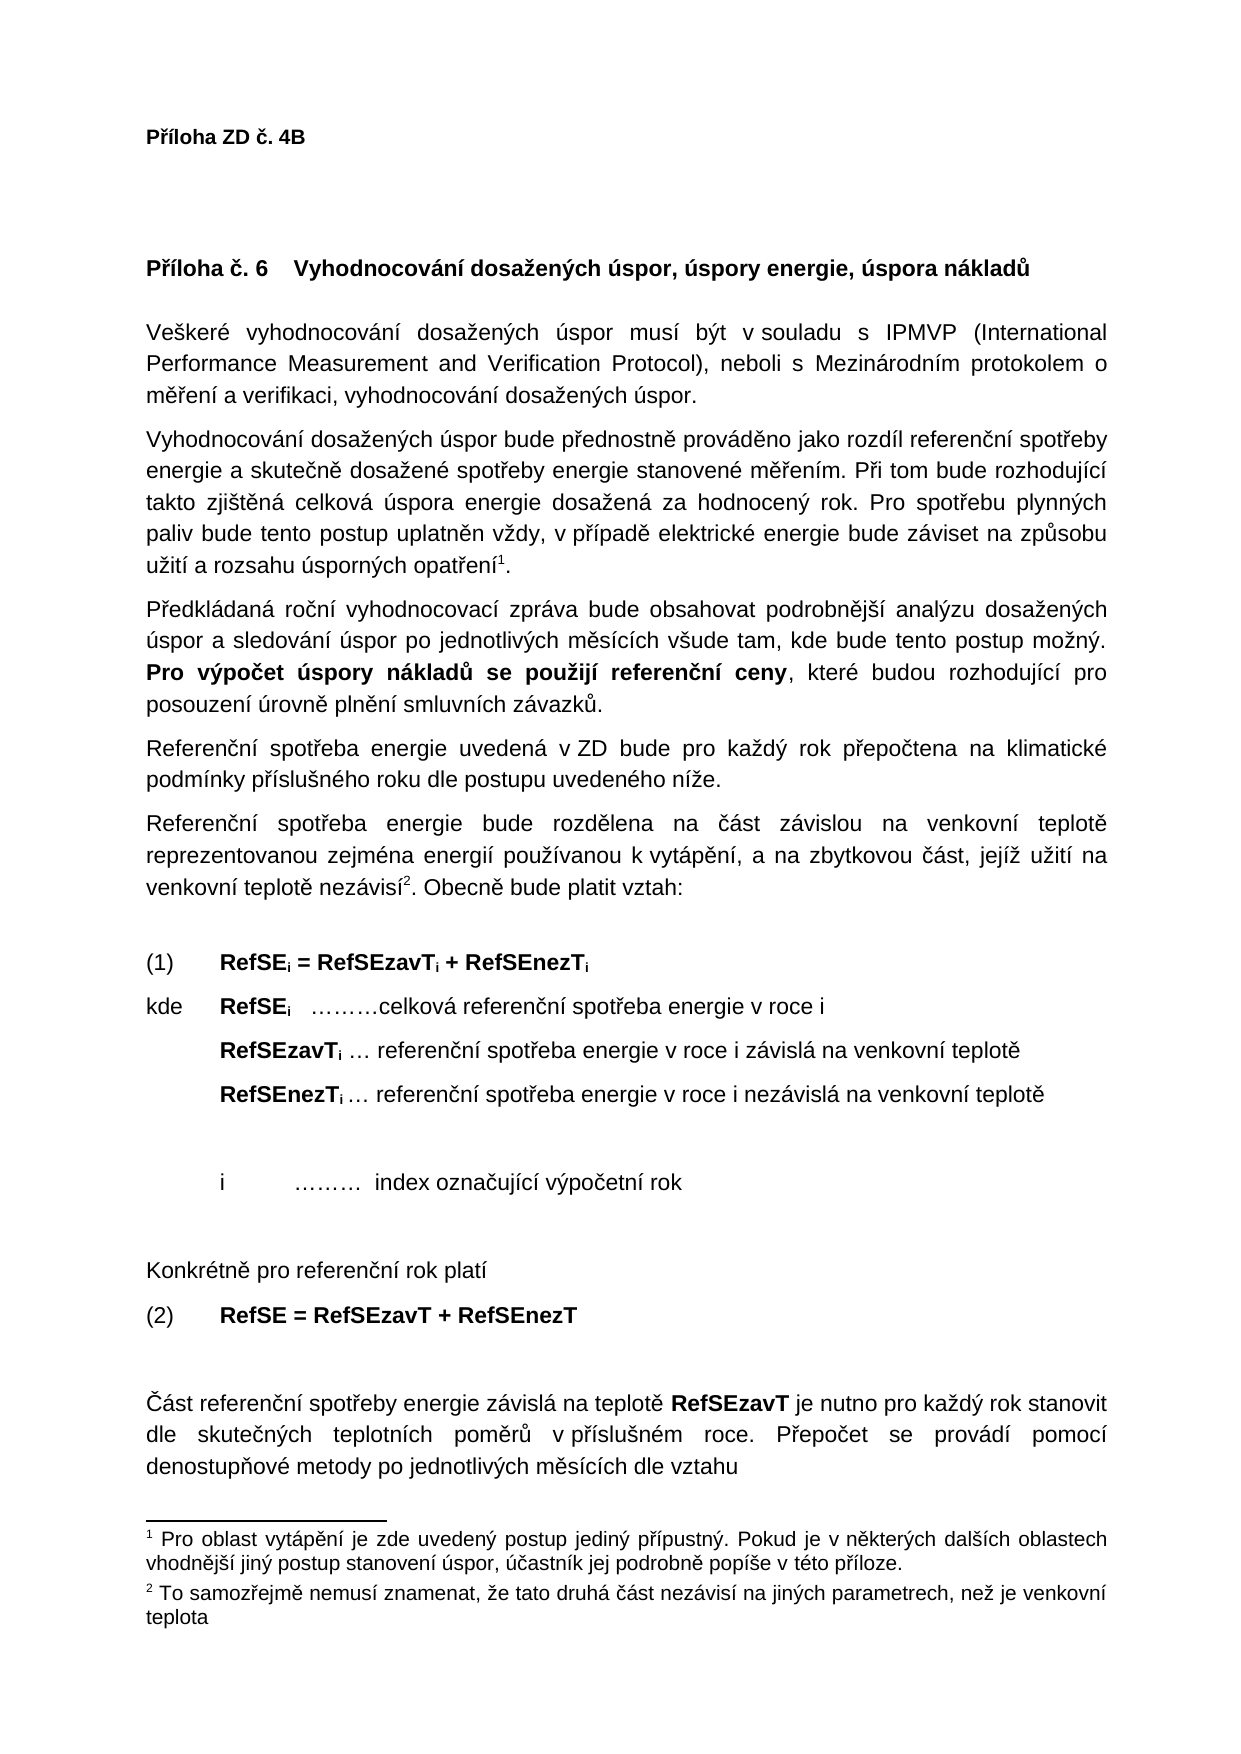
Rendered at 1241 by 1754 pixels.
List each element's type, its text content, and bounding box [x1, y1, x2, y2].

text Konkrétně pro referenční rok platí [146, 1257, 1107, 1284]
text i ……… index označující výpočetní rok [146, 1169, 1107, 1196]
text kde RefSEi ………celková referenční spotřeba energie v roce i [146, 993, 1107, 1019]
text (1) RefSEi = RefSEzavTi + RefSEnezTi [146, 917, 1107, 975]
text Vyhodnocování dosažených úspor bude přednostně prováděno jako rozdíl referenční spotřeby energie a skutečně dosažené spotřeby energie stanovené měřením. Při tom bude rozhodující takto zjištěná celková úspora energie dosažená za hodnocený rok. Pro spotřebu plynných paliv bude tento postup uplatněn vždy, v případě elektrické energie bude záviset na způsobu užití a rozsahu úsporných opatření. [146, 426, 1107, 578]
text (2) RefSE = RefSEzavT + RefSEnezT [146, 1302, 1107, 1328]
text RefSEnezTi … referenční spotřeba energie v roce i nezávislá na venkovní teplotě [146, 1081, 1107, 1108]
text Příloha č. 6 Vyhodnocování dosažených úspor, úspory energie, úspora nákladů Veškeré vyhodnocování dosažených úspor musí být v souladu s IPMVP (International Performance Measurement and Verification Protocol), neboli s Mezinárodním protokolem o měření a verifikaci, vyhodnocování dosažených úspor. [146, 255, 1107, 408]
text Referenční spotřeba energie bude rozdělena na část závislou na venkovní teplotě reprezentovanou zejména energií používanou k vytápění, a na zbytkovou část, jejíž užití na venkovní teplotě nezávisí. Obecně bude platit vztah: [146, 810, 1107, 900]
text Část referenční spotřeby energie závislá na teplotě RefSEzavT je nutno pro každý rok stanovit dle skutečných teplotních poměrů v příslušném roce. Přepočet se provádí pomocí denostupňové metody po jednotlivých měsících dle vztahu [146, 1390, 1107, 1479]
text Předkládaná roční vyhodnocovací zpráva bude obsahovat podrobnější analýzu dosažených úspor a sledování úspor po jednotlivých měsících všude tam, kde bude tento postup možný. Pro výpočet úspory nákladů se použijí referenční ceny, které budou rozhodující pro posouzení úrovně plnění smluvních závazků. [146, 596, 1107, 717]
text Referenční spotřeba energie uvedená v ZD bude pro každý rok přepočtena na klimatické podmínky příslušného roku dle postupu uvedeného níže. [146, 735, 1107, 793]
text RefSEzavTi … referenční spotřeba energie v roce i závislá na venkovní teplotě [146, 1037, 1107, 1063]
